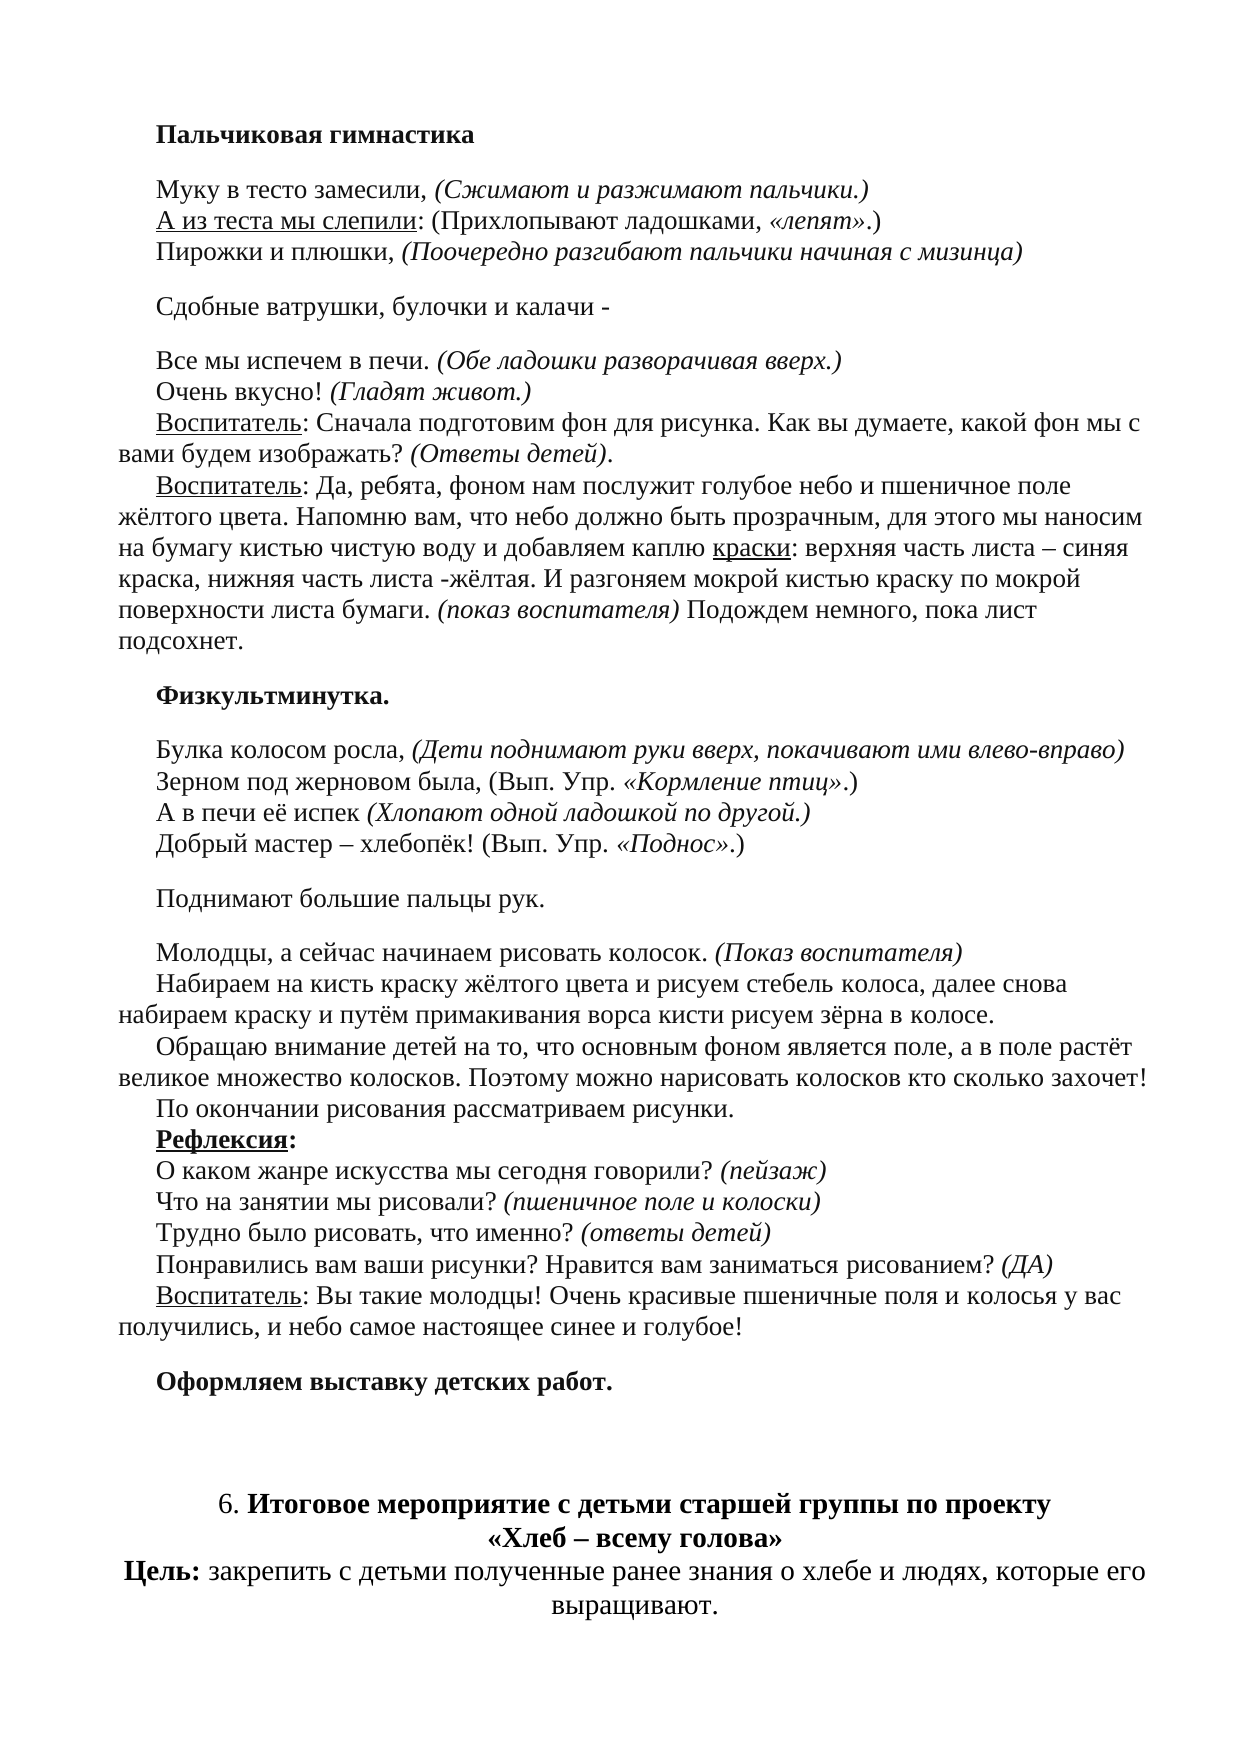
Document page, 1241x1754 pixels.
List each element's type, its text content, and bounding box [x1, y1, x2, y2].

text Воспитатель: Да, ребята, фоном нам послужит голубое небо и пшеничное поле жёлтого цвета. Напомню вам, что небо должно быть прозрачным, для этого мы наносим на бумагу кистью чистую воду и добавляем каплю краски: верхняя часть листа – синяя краска, нижняя часть листа -жёлтая. И разгоняем мокрой кистью краску по мокрой поверхности листа бумаги. (показ воспитателя) Подождем немного, пока лист подсохнет. [118, 469, 1152, 656]
text Что на занятии мы рисовали? (пшеничное поле и колоски) [118, 1185, 1152, 1217]
text «Хлеб – всему голова» [118, 1520, 1152, 1553]
text Трудно было рисовать, что именно? (ответы детей) [118, 1217, 1152, 1248]
text Воспитатель: Сначала подготовим фон для рисунка. Как вы думаете, какой фон мы с вами будем изображать? (Ответы детей). [118, 406, 1152, 469]
text 6. Итоговое мероприятие с детьми старшей группы по проекту [118, 1486, 1152, 1520]
text Очень вкусно! (Гладят живот.) [118, 375, 1152, 406]
text Пальчиковая гимнастика [118, 118, 1152, 149]
text По окончании рисования рассматриваем рисунки. [118, 1092, 1152, 1123]
text Зерном под жерновом была, (Вып. Упр. «Кормление птиц».) [118, 765, 1152, 796]
text А из теста мы слепили: (Прихлопывают ладошками, «лепят».) [118, 204, 1152, 235]
text Оформляем выставку детских работ. [118, 1364, 1152, 1396]
text Муку в тесто замесили, (Сжимают и разжимают пальчики.) [118, 173, 1152, 204]
text Добрый мастер – хлебопёк! (Вып. Упр. «Поднос».) [118, 827, 1152, 858]
text Воспитатель: Вы такие молодцы! Очень красивые пшеничные поля и колосья у вас получились, и небо самое настоящее синее и голубое! [118, 1279, 1152, 1341]
text Цель: закрепить с детьми полученные ранее знания о хлебе и людях, которые его выращивают. [118, 1553, 1152, 1620]
text Пирожки и плюшки, (Поочередно разгибают пальчики начиная с мизинца) [118, 235, 1152, 266]
text Молодцы, а сейчас начинаем рисовать колосок. (Показ воспитателя) [118, 936, 1152, 967]
text А в печи её испек (Хлопают одной ладошкой по другой.) [118, 796, 1152, 827]
text Обращаю внимание детей на то, что основным фоном является поле, а в поле растёт великое множество колосков. Поэтому можно нарисовать колосков кто сколько захочет! [118, 1030, 1152, 1092]
text Набираем на кисть краску жёлтого цвета и рисуем стебель колоса, далее снова набираем краску и путём примакивания ворса кисти рисуем зёрна в колосе. [118, 967, 1152, 1030]
text Булка колосом росла, (Дети поднимают руки вверх, покачивают ими влево-вправо) [118, 734, 1152, 765]
text Поднимают большие пальцы рук. [118, 882, 1152, 913]
text Рефлексия: [118, 1123, 1152, 1154]
text Физкультминутка. [118, 679, 1152, 710]
text Все мы испечем в печи. (Обе ладошки разворачивая вверх.) [118, 344, 1152, 375]
text Понравились вам ваши рисунки? Нравится вам заниматься рисованием? (ДА) [118, 1248, 1152, 1279]
text О каком жанре искусства мы сегодня говорили? (пейзаж) [118, 1154, 1152, 1185]
text Сдобные ватрушки, булочки и калачи - [118, 289, 1152, 321]
